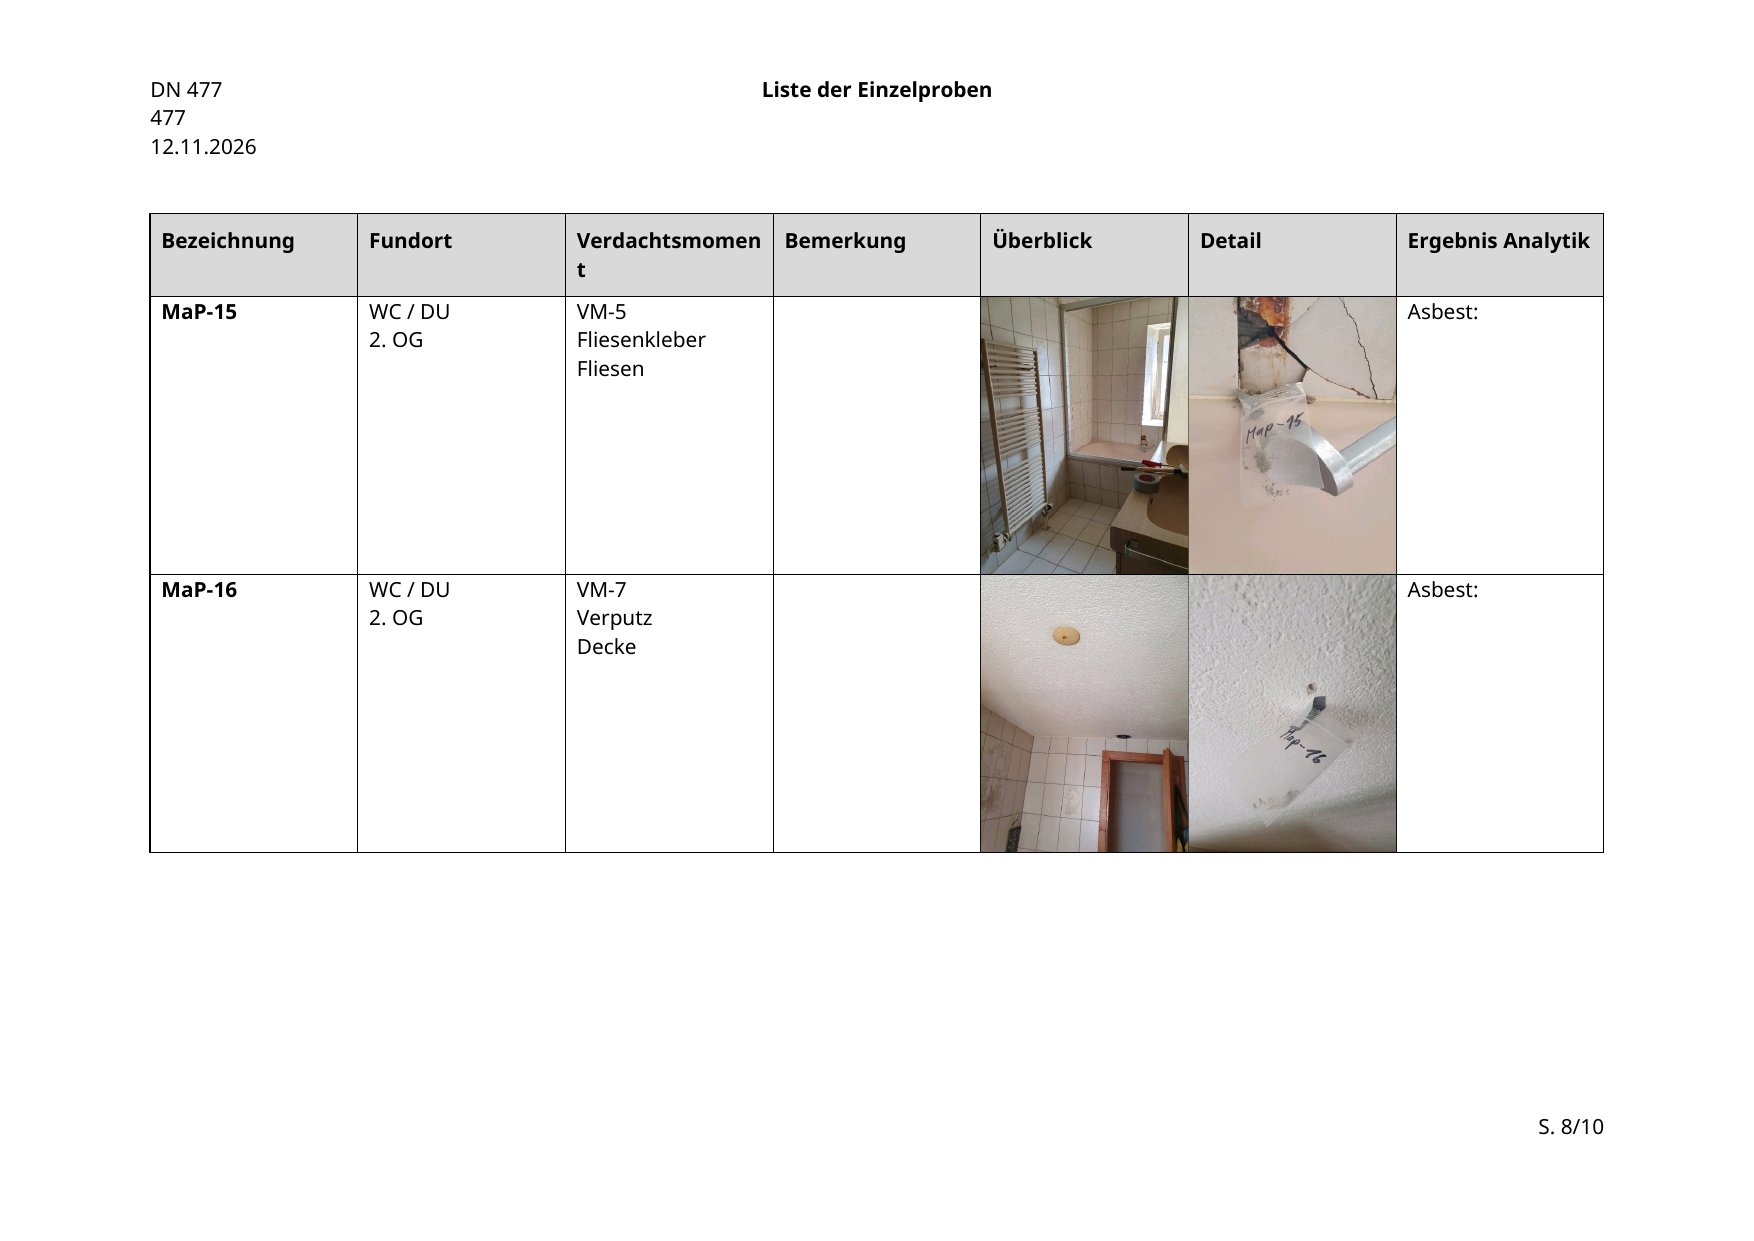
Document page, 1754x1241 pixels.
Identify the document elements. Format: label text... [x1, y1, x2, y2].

picture [980, 297, 1397, 574]
table_cell WC / DU 2. OG [358, 297, 565, 574]
table_cell MaP-15 [151, 297, 357, 574]
table_cell [774, 297, 980, 574]
picture [980, 575, 1397, 852]
table_header Verdachtsmoment [566, 214, 773, 296]
table_cell MaP-16 [151, 575, 357, 852]
table_cell [774, 575, 980, 852]
table_cell VM-7 Verputz Decke [566, 575, 773, 852]
table_header Bemerkung [774, 214, 980, 296]
table_header Überblick [981, 214, 1188, 296]
table_header Bezeichnung [151, 214, 357, 296]
table_cell WC / DU 2. OG [358, 575, 565, 852]
table_header Fundort [358, 214, 565, 296]
table_header Detail [1189, 214, 1396, 296]
table_cell Asbest: [1397, 575, 1603, 852]
table_cell Asbest: [1397, 297, 1603, 574]
table_header Ergebnis Analytik [1397, 214, 1603, 296]
table_cell VM-5 Fliesenkleber Fliesen [566, 297, 773, 574]
